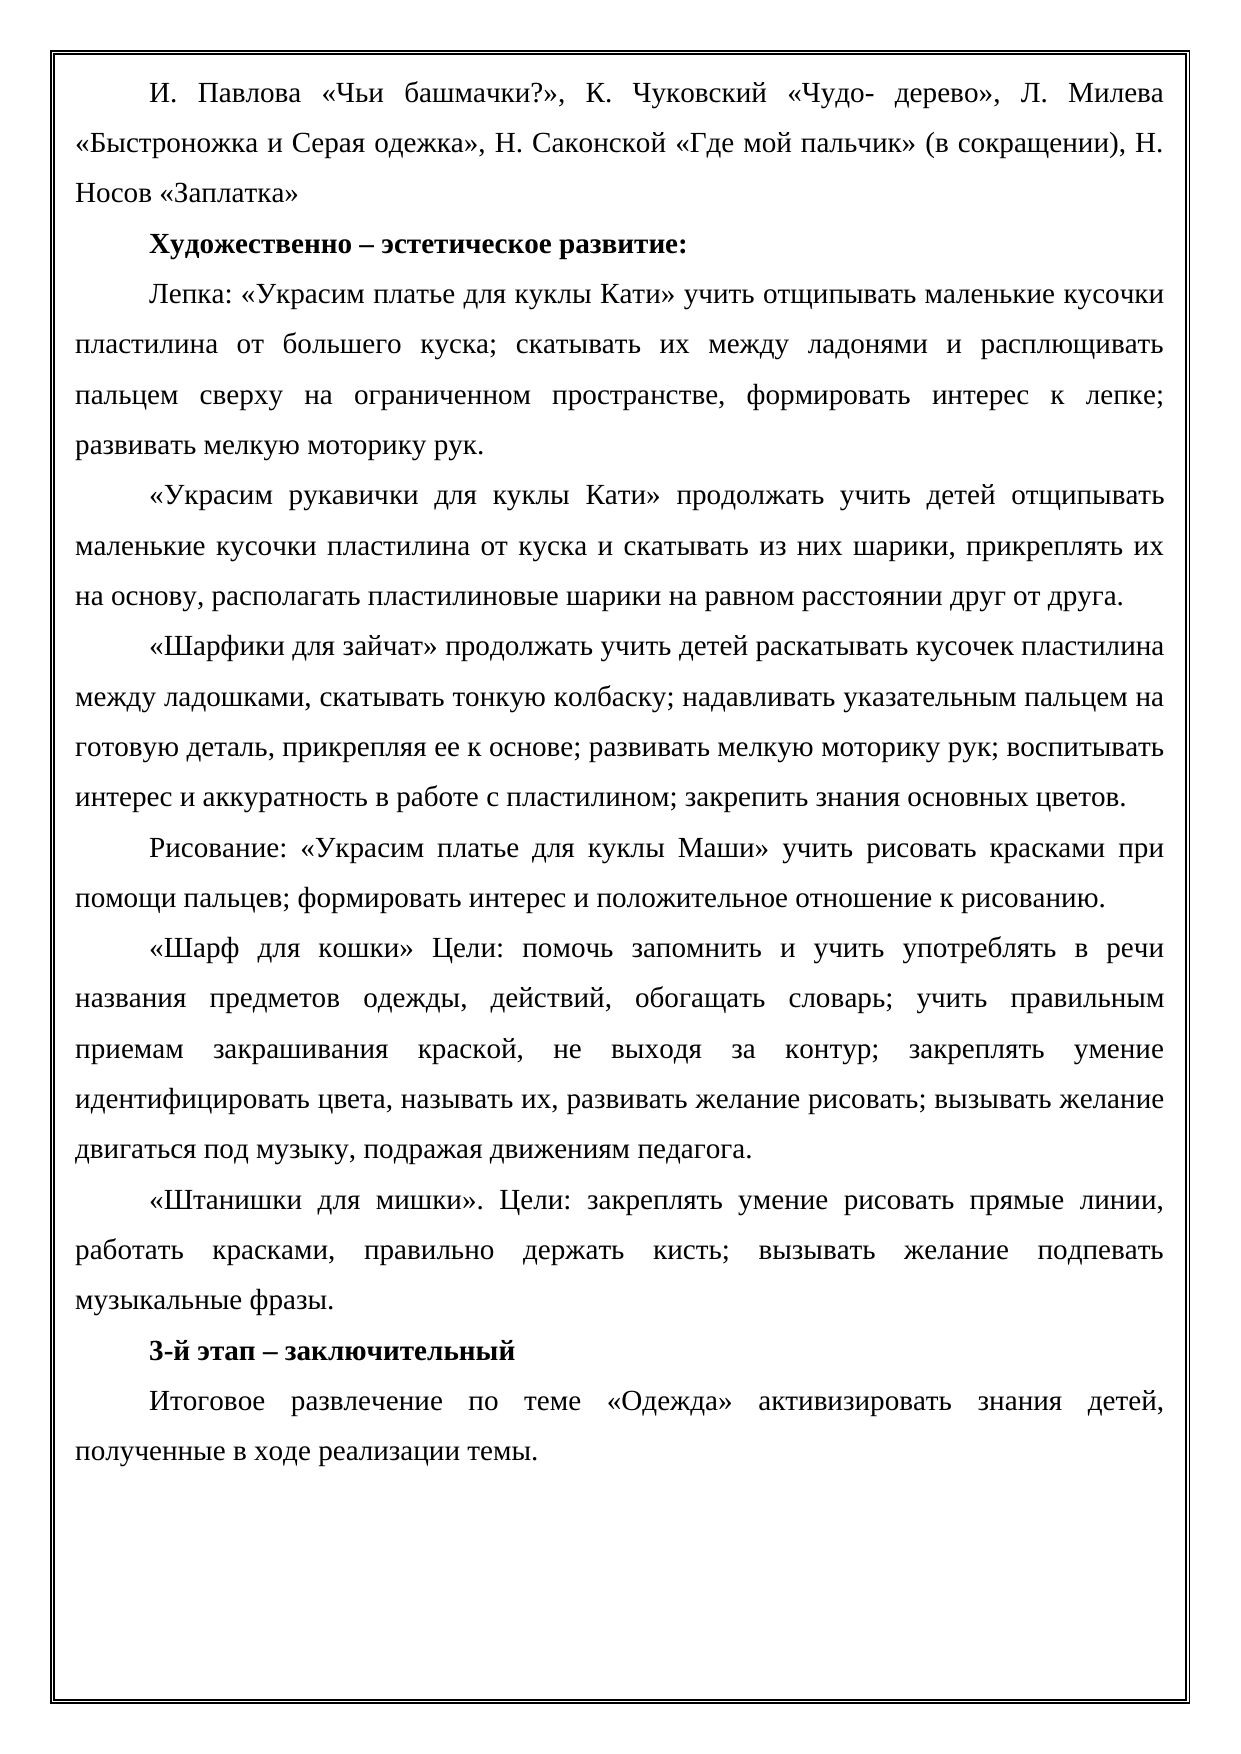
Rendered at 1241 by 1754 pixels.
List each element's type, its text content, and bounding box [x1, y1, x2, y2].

text Итоговое развлечение по теме «Одежда» активизировать знания детей, полученные в ходе реализации темы. [75, 1383, 1165, 1467]
text «Шарф для кошки» Цели: помочь запомнить и учить употреблять в речи названия предметов одежды, действий, обогащать словарь; учить правильным приемам закрашивания краской, не выходя за контур; закреплять умение идентифицировать цвета, называть их, развивать желание рисовать; вызывать желание двигаться под музыку, подражая движениям педагога. [75, 930, 1165, 1165]
text Рисование: «Украсим платье для куклы Маши» учить рисовать красками при помощи пальцев; формировать интерес и положительное отношение к рисованию. [75, 830, 1165, 913]
text «Шарфики для зайчат» продолжать учить детей раскатывать кусочек пластилина между ладошками, скатывать тонкую колбаску; надавливать указательным пальцем на готовую деталь, прикрепляя ее к основе; развивать мелкую моторику рук; воспитывать интерес и аккуратность в работе с пластилином; закрепить знания основных цветов. [75, 628, 1165, 813]
text «Штанишки для мишки». Цели: закреплять умение рисовать прямые линии, работать красками, правильно держать кисть; вызывать желание подпевать музыкальные фразы. [75, 1182, 1165, 1316]
text Художественно – эстетическое развитие: [75, 226, 1165, 259]
text 3-й этап – заключительный [75, 1333, 1165, 1366]
text «Украсим рукавички для куклы Кати» продолжать учить детей отщипывать маленькие кусочки пластилина от куска и скатывать из них шарики, прикреплять их на основу, располагать пластилиновые шарики на равном расстоянии друг от друга. [75, 477, 1165, 612]
text И. Павлова «Чьи башмачки?», К. Чуковский «Чудо- дерево», Л. Милева «Быстроножка и Серая одежка», Н. Саконской «Где мой пальчик» (в сокращении), Н. Носов «Заплатка» [75, 75, 1165, 209]
text Лепка: «Украсим платье для куклы Кати» учить отщипывать маленькие кусочки пластилина от большего куска; скатывать их между ладонями и расплющивать пальцем сверху на ограниченном пространстве, формировать интерес к лепке; развивать мелкую моторику рук. [75, 276, 1165, 461]
